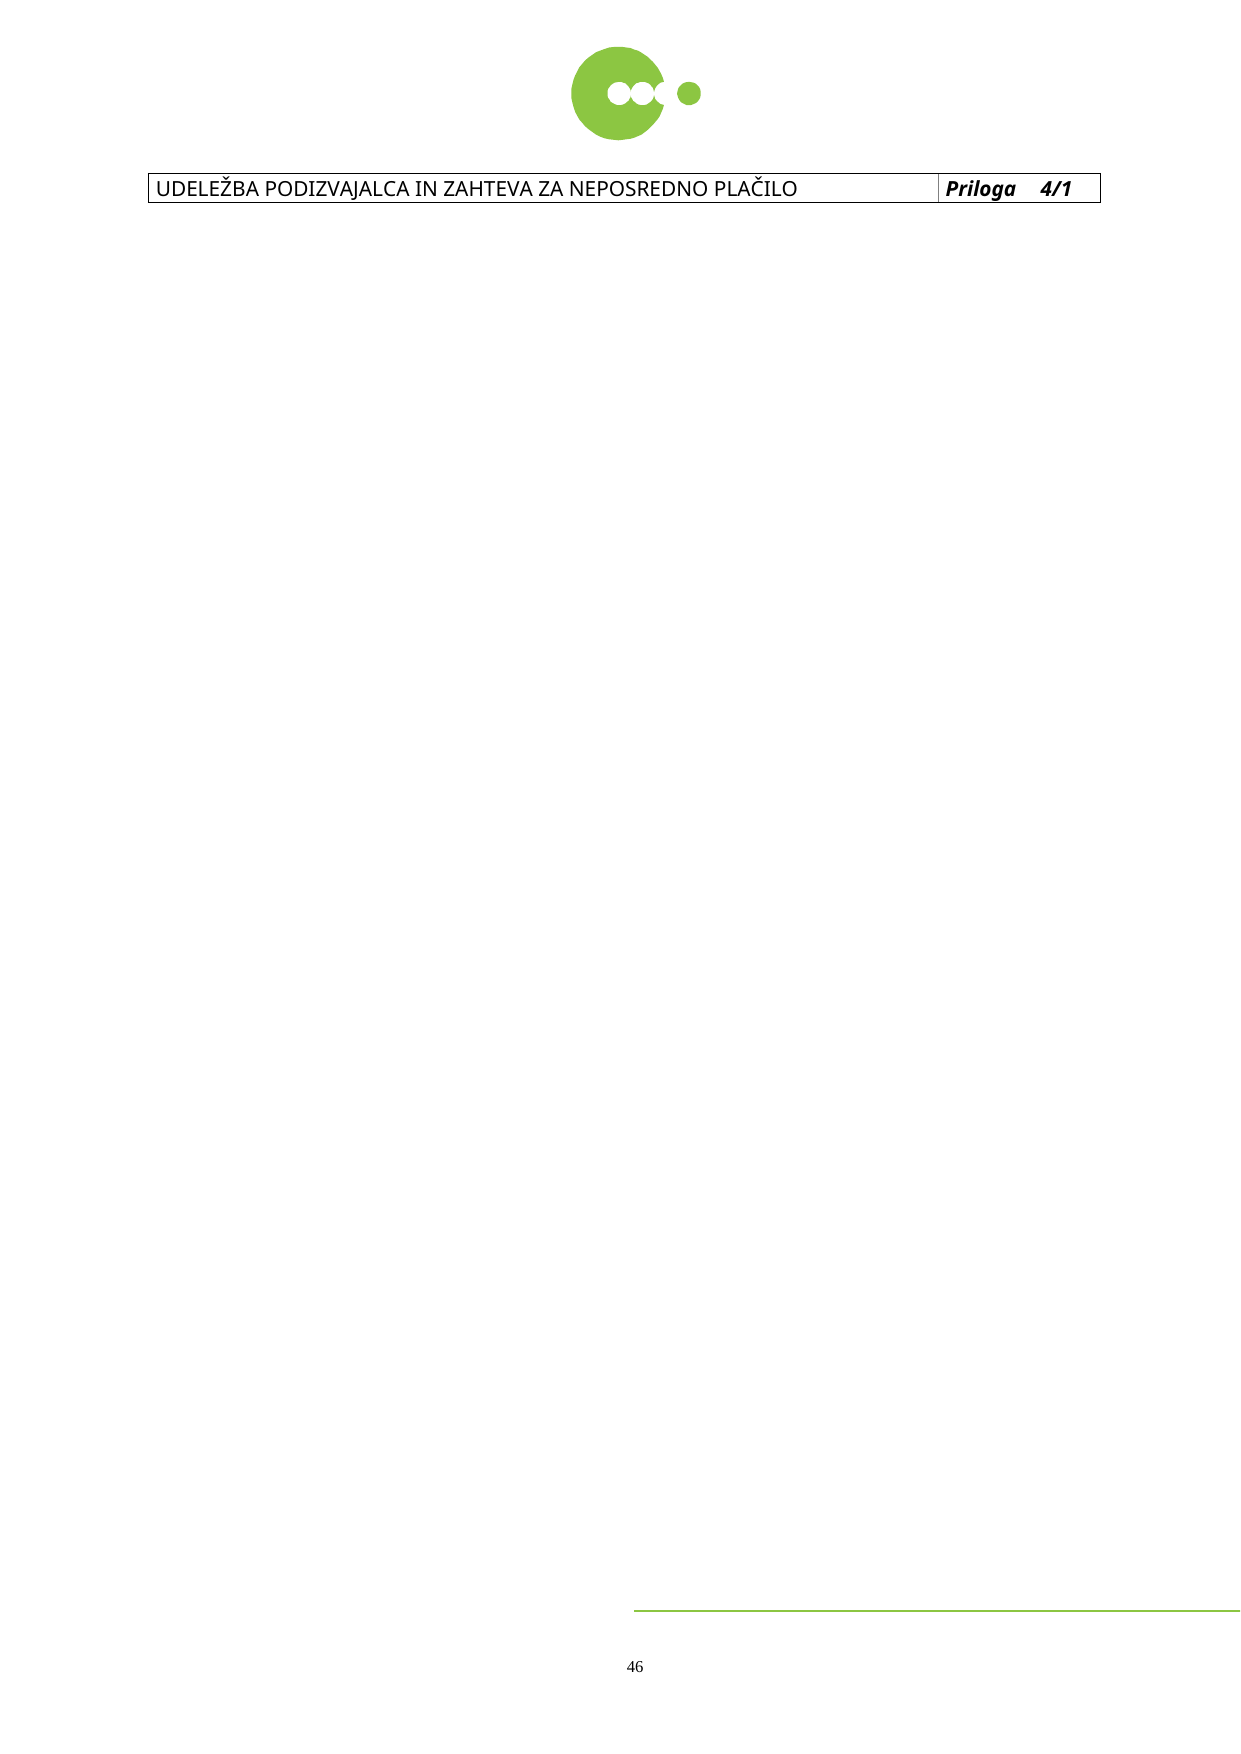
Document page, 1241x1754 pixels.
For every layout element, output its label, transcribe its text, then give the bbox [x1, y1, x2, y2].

table_header Priloga [939, 174, 1033, 202]
table_header 4/1 [1033, 174, 1100, 202]
table_header UDELEŽBA PODIZVAJALCA IN ZAHTEVA ZA NEPOSREDNO PLAČILO [149, 174, 938, 202]
